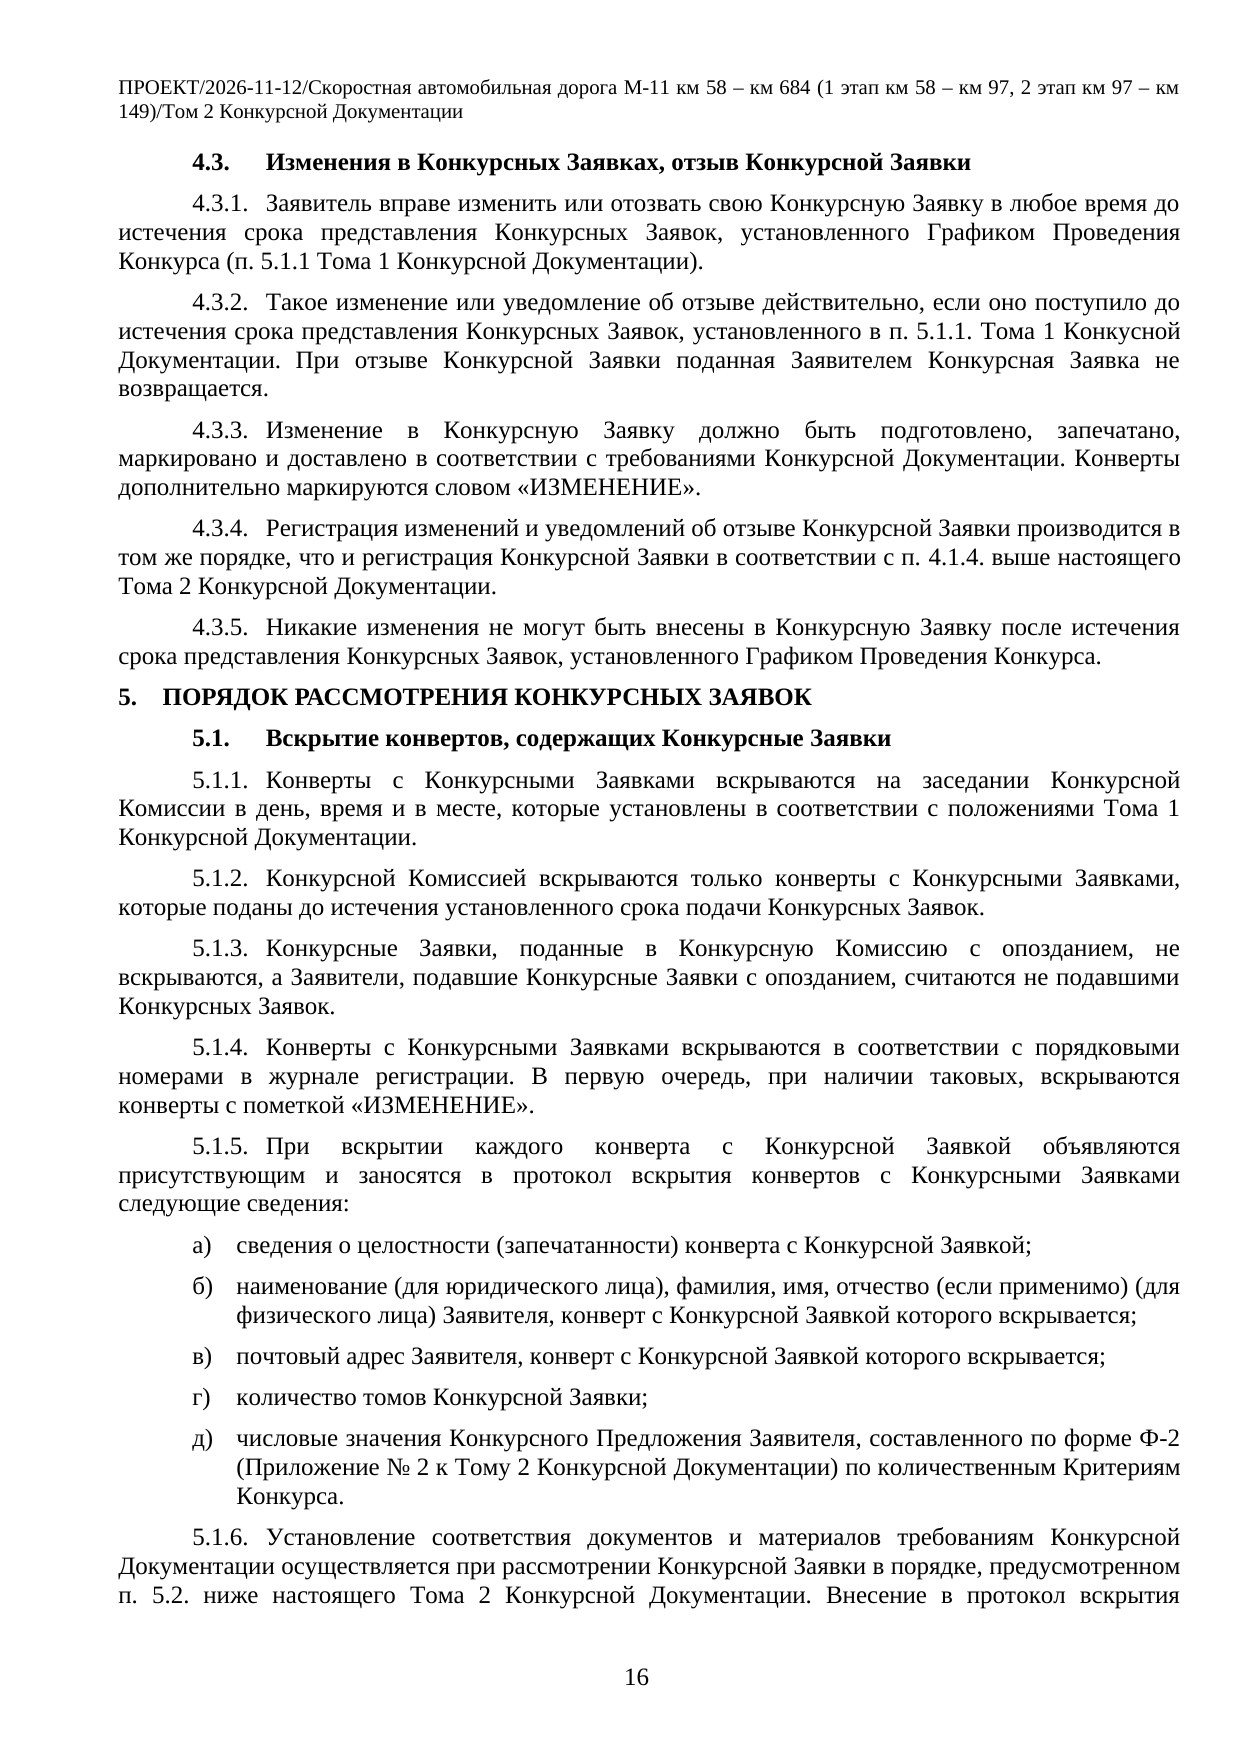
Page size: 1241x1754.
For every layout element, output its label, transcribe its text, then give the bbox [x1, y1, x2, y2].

list наименование (для юридического лица), фамилия, имя, отчество (если применимо) (для физического лица) Заявителя, конверт с Конкурсной Заявкой которого вскрывается; [192, 1271, 1181, 1328]
list числовые значения Конкурсного Предложения Заявителя, составленного по форме Ф-2 (Приложение № 2 к Тому 2 Конкурсной Документации) по количественным Критериям Конкурса. [192, 1423, 1181, 1510]
list Изменение в Конкурсную Заявку должно быть подготовлено, запечатано, маркировано и доставлено в соответствии с требованиями Конкурсной Документации. Конверты дополнительно маркируются словом «ИЗМЕНЕНИЕ». [118, 415, 1181, 501]
subtitle Вскрытие конвертов, содержащих Конкурсные Заявки [118, 723, 1181, 752]
list Никакие изменения не могут быть внесены в Конкурсную Заявку после истечения срока представления Конкурсных Заявок, установленного Графиком Проведения Конкурса. [118, 612, 1181, 670]
list Заявитель вправе изменить или отозвать свою Конкурсную Заявку в любое время до истечения срока представления Конкурсных Заявок, установленного Графиком Проведения Конкурса (п. 5.1.1 Тома 1 Конкурсной Документации). [118, 188, 1181, 275]
list Конверты с Конкурсными Заявками вскрываются в соответствии с порядковыми номерами в журнале регистрации. В первую очередь, при наличии таковых, вскрываются конверты с пометкой «ИЗМЕНЕНИЕ». [118, 1032, 1181, 1118]
list сведения о целостности (запечатанности) конверта с Конкурсной Заявкой; [192, 1230, 1181, 1258]
subtitle Изменения в Конкурсных Заявках, отзыв Конкурсной Заявки [192, 147, 1181, 176]
list При вскрытии каждого конверта с Конкурсной Заявкой объявляются присутствующим и заносятся в протокол вскрытия конвертов с Конкурсными Заявками следующие сведения: [118, 1131, 1181, 1217]
list Такое изменение или уведомление об отзыве действительно, если оно поступило до истечения срока представления Конкурсных Заявок, установленного в п. 5.1.1. Тома 1 Конкусной Документации. При отзыве Конкурсной Заявки поданная Заявителем Конкурсная Заявка не возвращается. [118, 287, 1181, 402]
subtitle ПОРЯДОК РАССМОТРЕНИЯ КОНКУРСНЫХ ЗАЯВОК [118, 682, 1181, 711]
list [118, 1522, 1181, 1608]
list количество томов Конкурсной Заявки; [192, 1382, 1181, 1411]
list Конкурсной Комиссией вскрываются только конверты с Конкурсными Заявками, которые поданы до истечения установленного срока подачи Конкурсных Заявок. [118, 863, 1181, 921]
list почтовый адрес Заявителя, конверт с Конкурсной Заявкой которого вскрывается; [192, 1341, 1181, 1370]
list Регистрация изменений и уведомлений об отзыве Конкурсной Заявки производится в том же порядке, что и регистрация Конкурсной Заявки в соответствии с п. 4.1.4. выше настоящего Тома 2 Конкурсной Документации. [118, 513, 1181, 600]
list Конверты с Конкурсными Заявками вскрываются на заседании Конкурсной Комиссии в день, время и в месте, которые установлены в соответствии с положениями Тома 1 Конкурсной Документации. [118, 765, 1181, 851]
list Конкурсные Заявки, поданные в Конкурсную Комиссию с опозданием, не вскрываются, а Заявители, подавшие Конкурсные Заявки с опозданием, считаются не подавшими Конкурсных Заявок. [118, 933, 1181, 1020]
